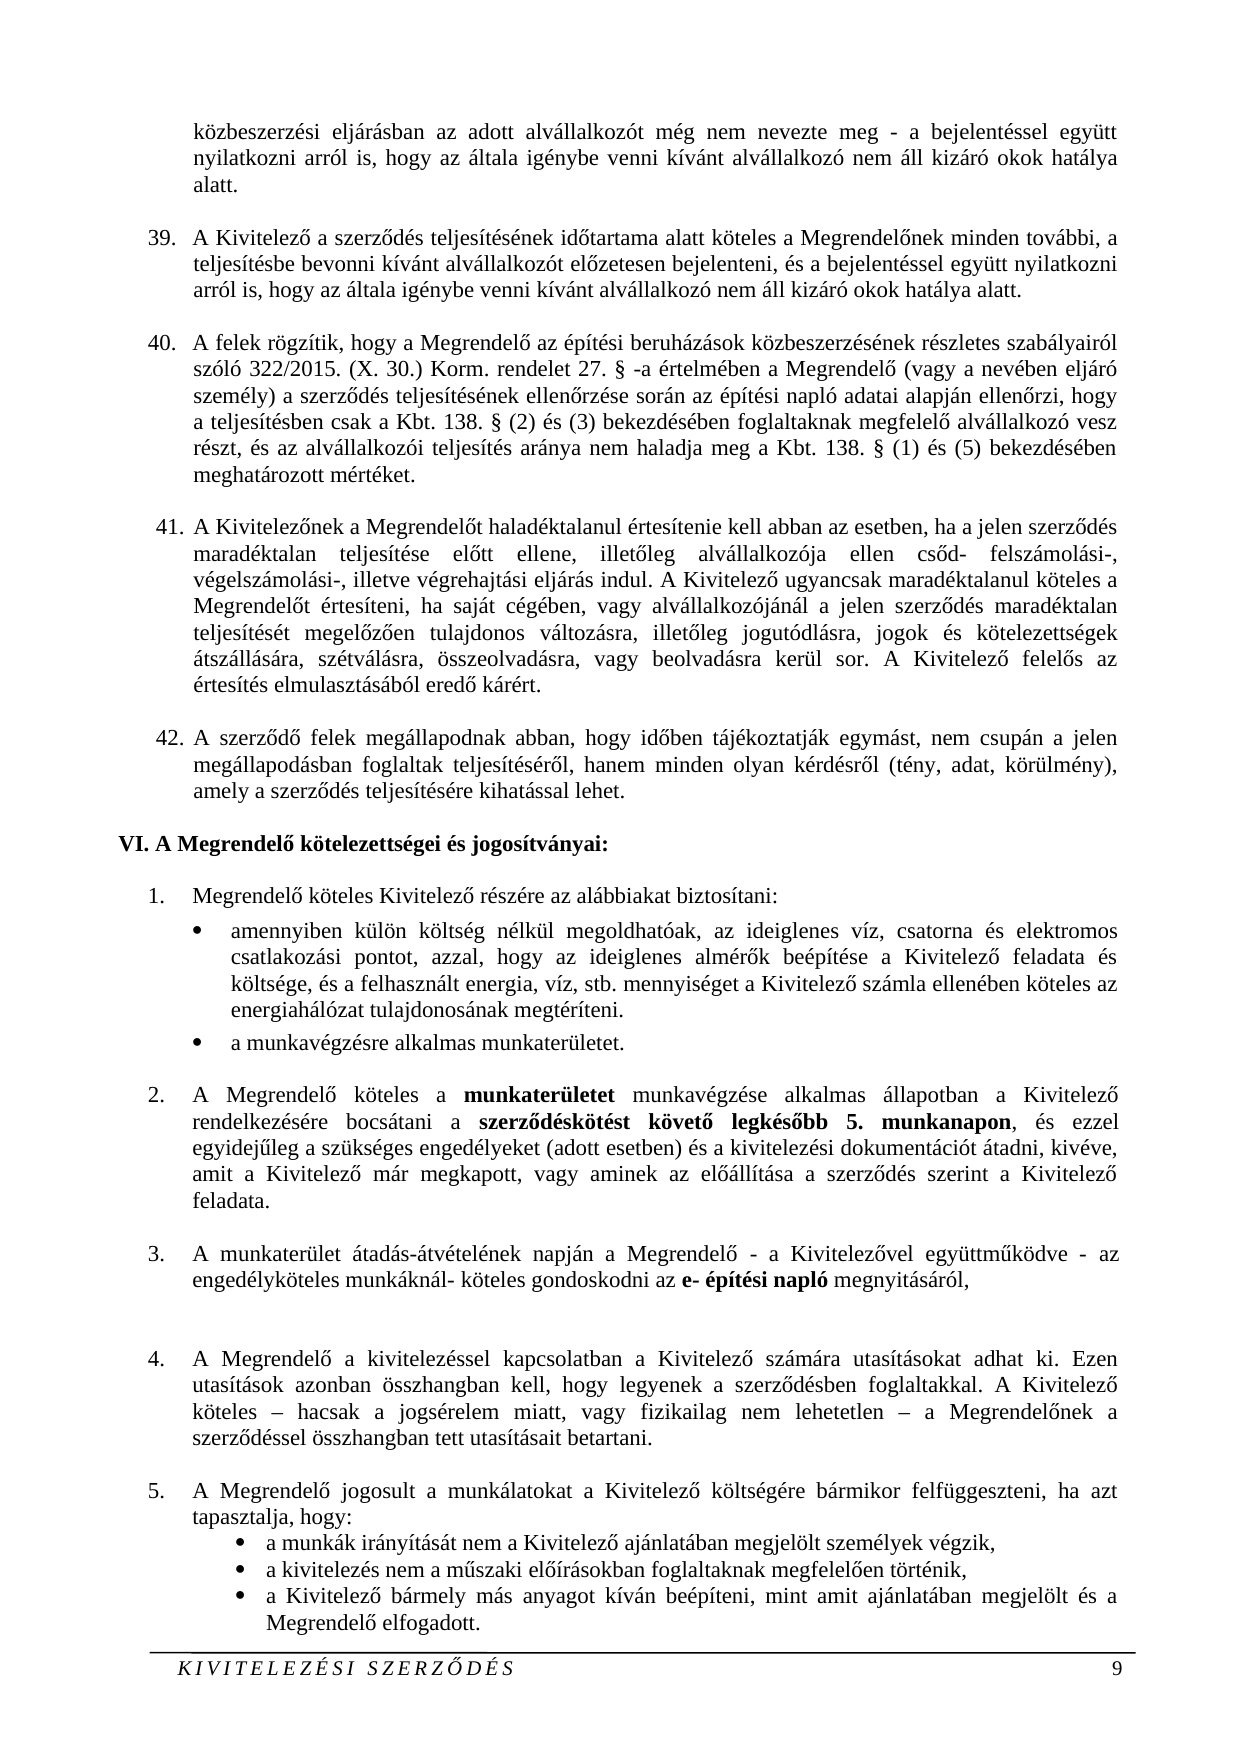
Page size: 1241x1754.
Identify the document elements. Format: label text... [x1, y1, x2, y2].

list A Megrendelő a kivitelezéssel kapcsolatban a Kivitelező számára utasításokat adhat ki. Ezen utasítások azonban összhangban kell, hogy legyenek a szerződésben foglaltakkal. A Kivitelező köteles – hacsak a jogsérelem miatt, vagy fizikailag nem lehetetlen – a Megrendelőnek a szerződéssel összhangban tett utasításait betartani. [148, 1345, 1119, 1450]
list amennyiben külön költség nélkül megoldhatóak, az ideiglenes víz, csatorna és elektromos csatlakozási pontot, azzal, hogy az ideiglenes almérők beépítése a Kivitelező feladata és költsége, és a felhasznált energia, víz, stb. mennyiséget a Kivitelező számla ellenében köteles az energiahálózat tulajdonosának megtéríteni. [193, 917, 1119, 1022]
list a kivitelezés nem a műszaki előírásokban foglaltaknak megfelelően történik, [236, 1556, 1119, 1582]
list Megrendelő köteles Kivitelező részére az alábbiakat biztosítani: [148, 882, 1119, 909]
list a Kivitelező bármely más anyagot kíván beépíteni, mint amit ajánlatában megjelölt és a Megrendelő elfogadott. [236, 1582, 1119, 1635]
list a munkák irányítását nem a Kivitelező ajánlatában megjelölt személyek végzik, [236, 1529, 1119, 1556]
list A Kivitelező a szerződés teljesítésének időtartama alatt köteles a Megrendelőnek minden további, a teljesítésbe bevonni kívánt alvállalkozót előzetesen bejelenteni, és a bejelentéssel együtt nyilatkozni arról is, hogy az általa igénybe venni kívánt alvállalkozó nem áll kizáró okok hatálya alatt. [148, 223, 1119, 303]
list A felek rögzítik, hogy a Megrendelő az építési beruházások közbeszerzésének részletes szabályairól szóló 322/2015. (X. 30.) Korm. rendelet 27. § -a értelmében a Megrendelő (vagy a nevében eljáró személy) a szerződés teljesítésének ellenőrzése során az építési napló adatai alapján ellenőrzi, hogy a teljesítésben csak a Kbt. 138. § (2) és (3) bekezdésében foglaltaknak megfelelő alvállalkozó vesz részt, és az alvállalkozói teljesítés aránya nem haladja meg a Kbt. 138. § (1) és (5) bekezdésében meghatározott mértéket. [148, 329, 1119, 487]
list A munkaterület átadás-átvételének napján a Megrendelő - a Kivitelezővel együttműködve - az engedélyköteles munkáknál- köteles gondoskodni az e- építési napló megnyitásáról, [148, 1239, 1119, 1292]
list a munkavégzésre alkalmas munkaterületet. [193, 1029, 1119, 1055]
list A szerződő felek megállapodnak abban, hogy időben tájékoztatják egymást, nem csupán a jelen megállapodásban foglaltak teljesítéséről, hanem minden olyan kérdésről (tény, adat, körülmény), amely a szerződés teljesítésére kihatással lehet. [156, 724, 1119, 803]
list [148, 118, 1119, 197]
list A Megrendelő jogosult a munkálatokat a Kivitelező költségére bármikor felfüggeszteni, ha azt tapasztalja, hogy: [148, 1477, 1119, 1529]
list A Kivitelezőnek a Megrendelőt haladéktalanul értesítenie kell abban az esetben, ha a jelen szerződés maradéktalan teljesítése előtt ellene, illetőleg alvállalkozója ellen csőd- felszámolási-, végelszámolási-, illetve végrehajtási eljárás indul. A Kivitelező ugyancsak maradéktalanul köteles a Megrendelőt értesíteni, ha saját cégében, vagy alvállalkozójánál a jelen szerződés maradéktalan teljesítését megelőzően tulajdonos változásra, illetőleg jogutódlásra, jogok és kötelezettségek átszállására, szétválásra, összeolvadásra, vagy beolvadásra kerül sor. A Kivitelező felelős az értesítés elmulasztásából eredő kárért. [156, 513, 1119, 698]
list A Megrendelő köteles a munkaterületet munkavégzése alkalmas állapotban a Kivitelező rendelkezésére bocsátani a szerződéskötést követő legkésőbb 5. munkanapon, és ezzel egyidejűleg a szükséges engedélyeket (adott esetben) és a kivitelezési dokumentációt átadni, kivéve, amit a Kivitelező már megkapott, vagy aminek az előállítása a szerződés szerint a Kivitelező feladata. [148, 1081, 1119, 1213]
text VI. A Megrendelő kötelezettségei és jogosítványai: [118, 830, 1122, 856]
